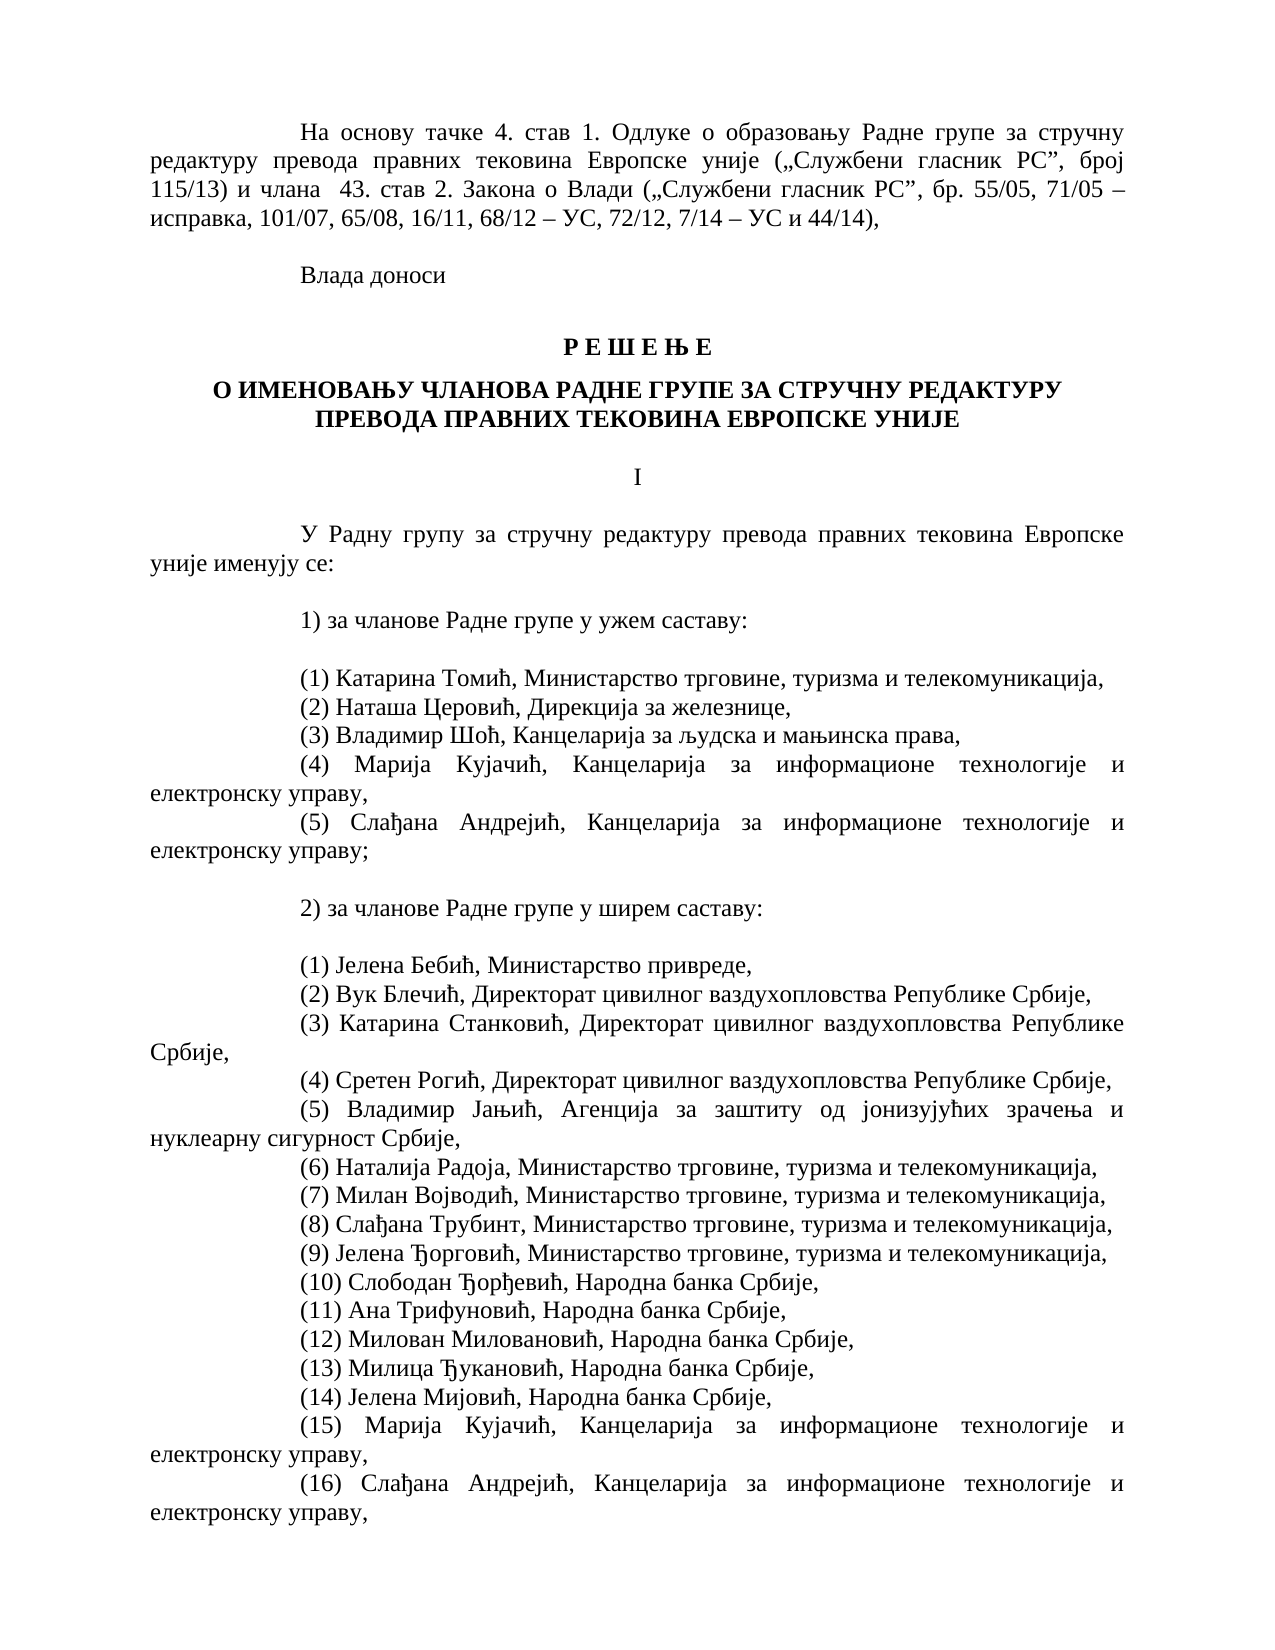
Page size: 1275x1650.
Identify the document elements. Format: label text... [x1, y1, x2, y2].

list (1) Јелена Бебић, Министарство привреде, [150, 950, 1125, 979]
text (16) Слађана Андрејић, Канцеларија за информационе технологије и електронску управу, [150, 1468, 1125, 1525]
text (10) Слободан Ђорђевић, Народна банка Србије, [150, 1267, 1125, 1295]
text (4) Сретен Рогић, Директорат цивилног ваздухопловства Републике Србије, [150, 1065, 1125, 1094]
text (5) Владимир Јањић, Агенција за заштиту од јонизујућих зрачења и нуклеарну сигурност Србије, [150, 1094, 1125, 1152]
text (7) Милан Војводић, Министарство трговине, туризма и телекомуникација, [150, 1180, 1125, 1209]
text Р Е Ш Е Њ Е [150, 332, 1125, 361]
text 1) за чланове Радне групе у ужем саставу: [225, 605, 1125, 634]
text (3) Владимир Шоћ, Канцеларија за људска и мањинска права, [150, 720, 1125, 749]
text (13) Милица Ђукановић, Народна банка Србије, [150, 1353, 1125, 1382]
text На основу тачке 4. став 1. Одлуке о образовању Радне групе за стручну редактуру превода правних тековина Европске уније („Службени гласник РС”, број 115/13) и члана 43. став 2. Закона о Влади („Службени гласник РС”, бр. 55/05, 71/05 – исправка, 101/07, 65/08, 16/11, 68/12 – УС, 72/12, 7/14 – УС и 44/14), [150, 117, 1125, 232]
text (3) Катарина Станковић, Директорат цивилног ваздухопловства Републике Србије, [150, 1008, 1125, 1065]
text 2) за чланове Радне групе у ширем саставу: [225, 893, 1125, 922]
text I [150, 462, 1125, 490]
text (2) Наташа Церовић, Дирекција за железнице, [150, 692, 1125, 720]
list (1) Катарина Томић, Министарство трговине, туризма и телекомуникација, [150, 663, 1125, 692]
text У Радну групу за стручну редактуру превода правних тековина Европске уније именују се: [150, 519, 1125, 577]
text (14) Јелена Мијовић, Народна банка Србије, [150, 1382, 1125, 1410]
text (12) Милован Миловановић, Народна банка Србије, [150, 1324, 1125, 1353]
text (6) Наталија Радоја, Министарство трговине, туризма и телекомуникација, [150, 1152, 1125, 1180]
text (5) Слађана Андрејић, Канцеларија за информационе технологије и електронску управу; [150, 807, 1125, 864]
text (2) Вук Блечић, Директорат цивилног ваздухопловства Републике Србије, [150, 979, 1125, 1008]
text (8) Слађана Трубинт, Министарство трговине, туризма и телекомуникација, [150, 1209, 1125, 1238]
text О ИМЕНОВАЊУ ЧЛАНОВА РАДНЕ ГРУПЕ ЗА СТРУЧНУ РЕДАКТУРУ ПРЕВОДА ПРАВНИХ ТЕКОВИНА ЕВРОПСКЕ УНИЈЕ [150, 375, 1125, 433]
text (4) Марија Кујачић, Канцеларија за информационе технологије и електронску управу, [150, 749, 1125, 807]
text (9) Јелена Ђорговић, Министарство трговине, туризма и телекомуникација, [150, 1238, 1125, 1267]
text (15) Марија Кујачић, Канцеларија за информационе технологије и електронску управу, [150, 1410, 1125, 1468]
text Влада доноси [150, 260, 1125, 289]
text (11) Ана Трифуновић, Народна банка Србије, [150, 1295, 1125, 1324]
